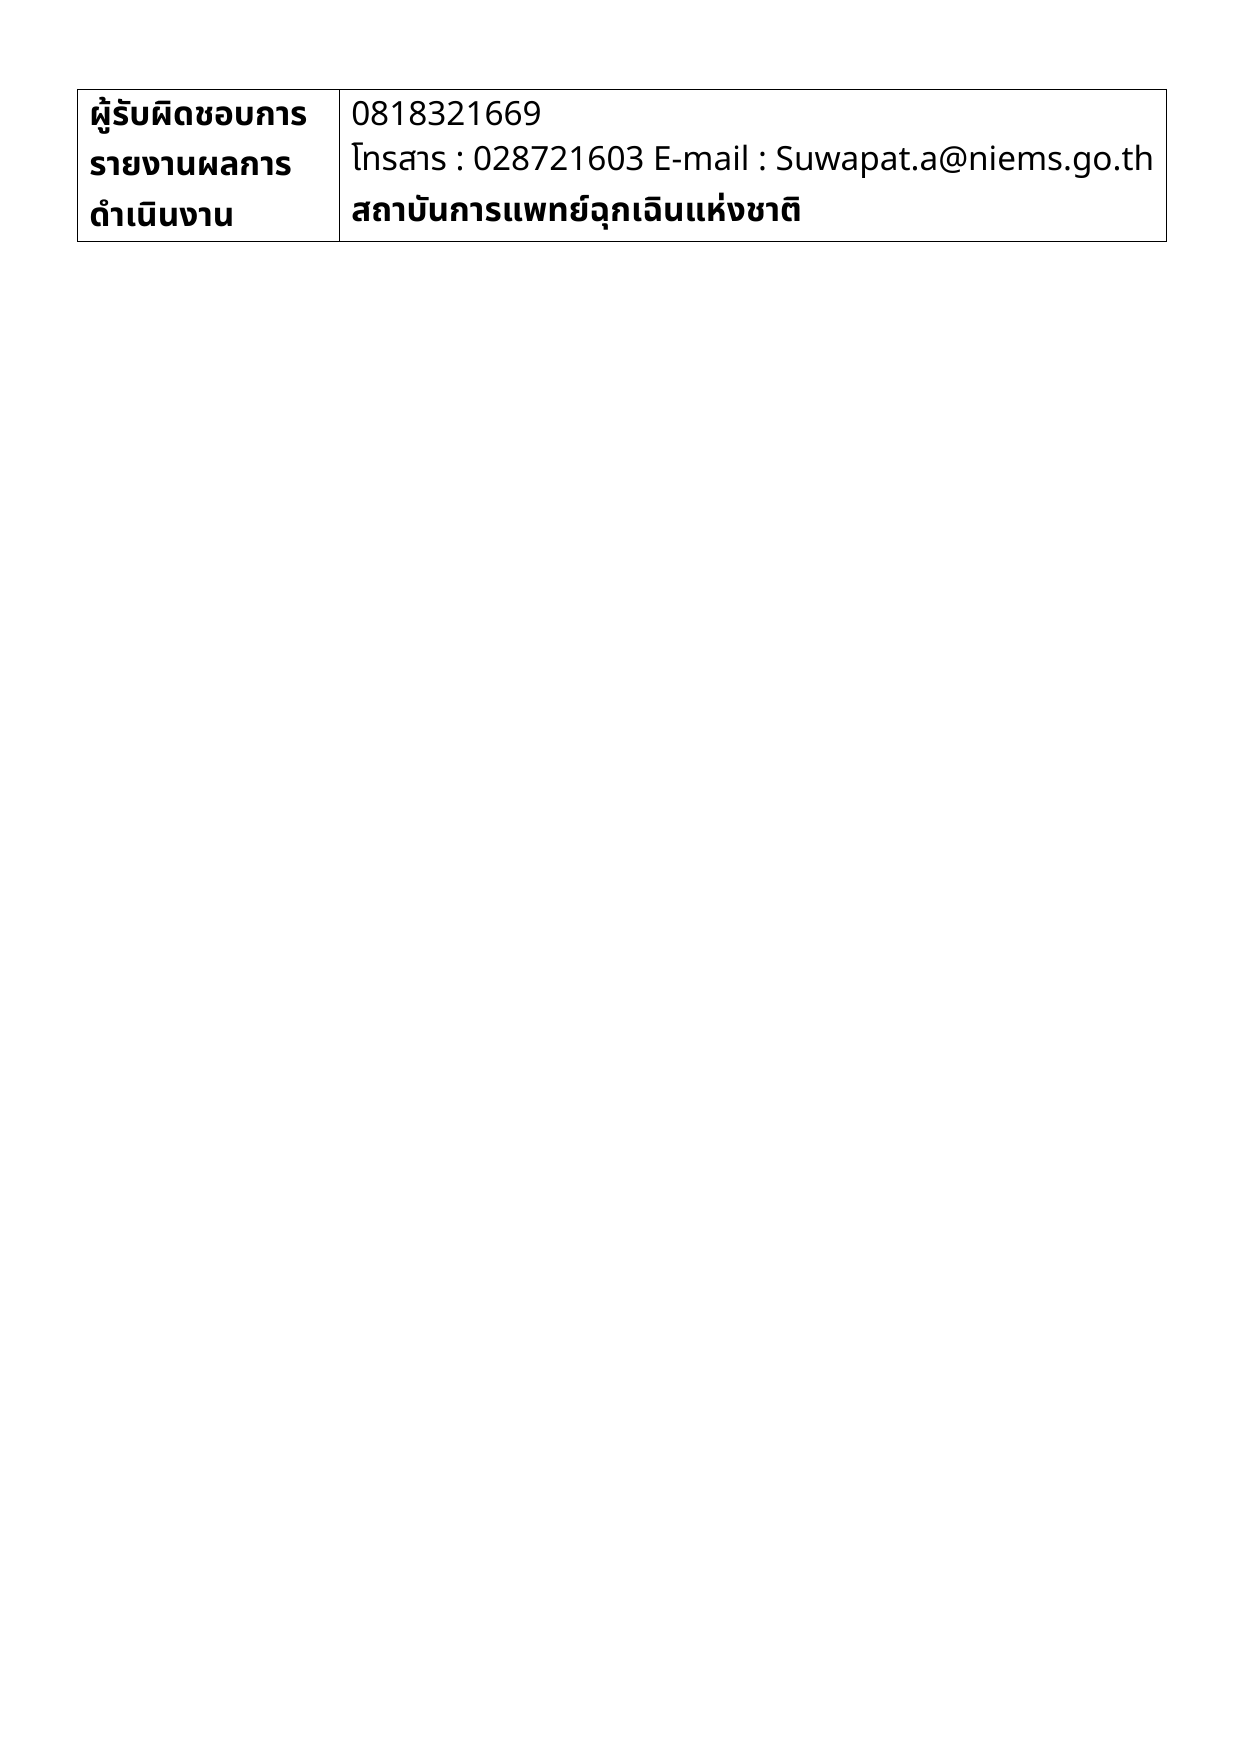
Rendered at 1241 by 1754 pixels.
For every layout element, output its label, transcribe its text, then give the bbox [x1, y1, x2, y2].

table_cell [340, 90, 1166, 241]
table_cell ผู้รับผิดชอบการรายงานผลการดำเนินงาน [78, 90, 339, 241]
